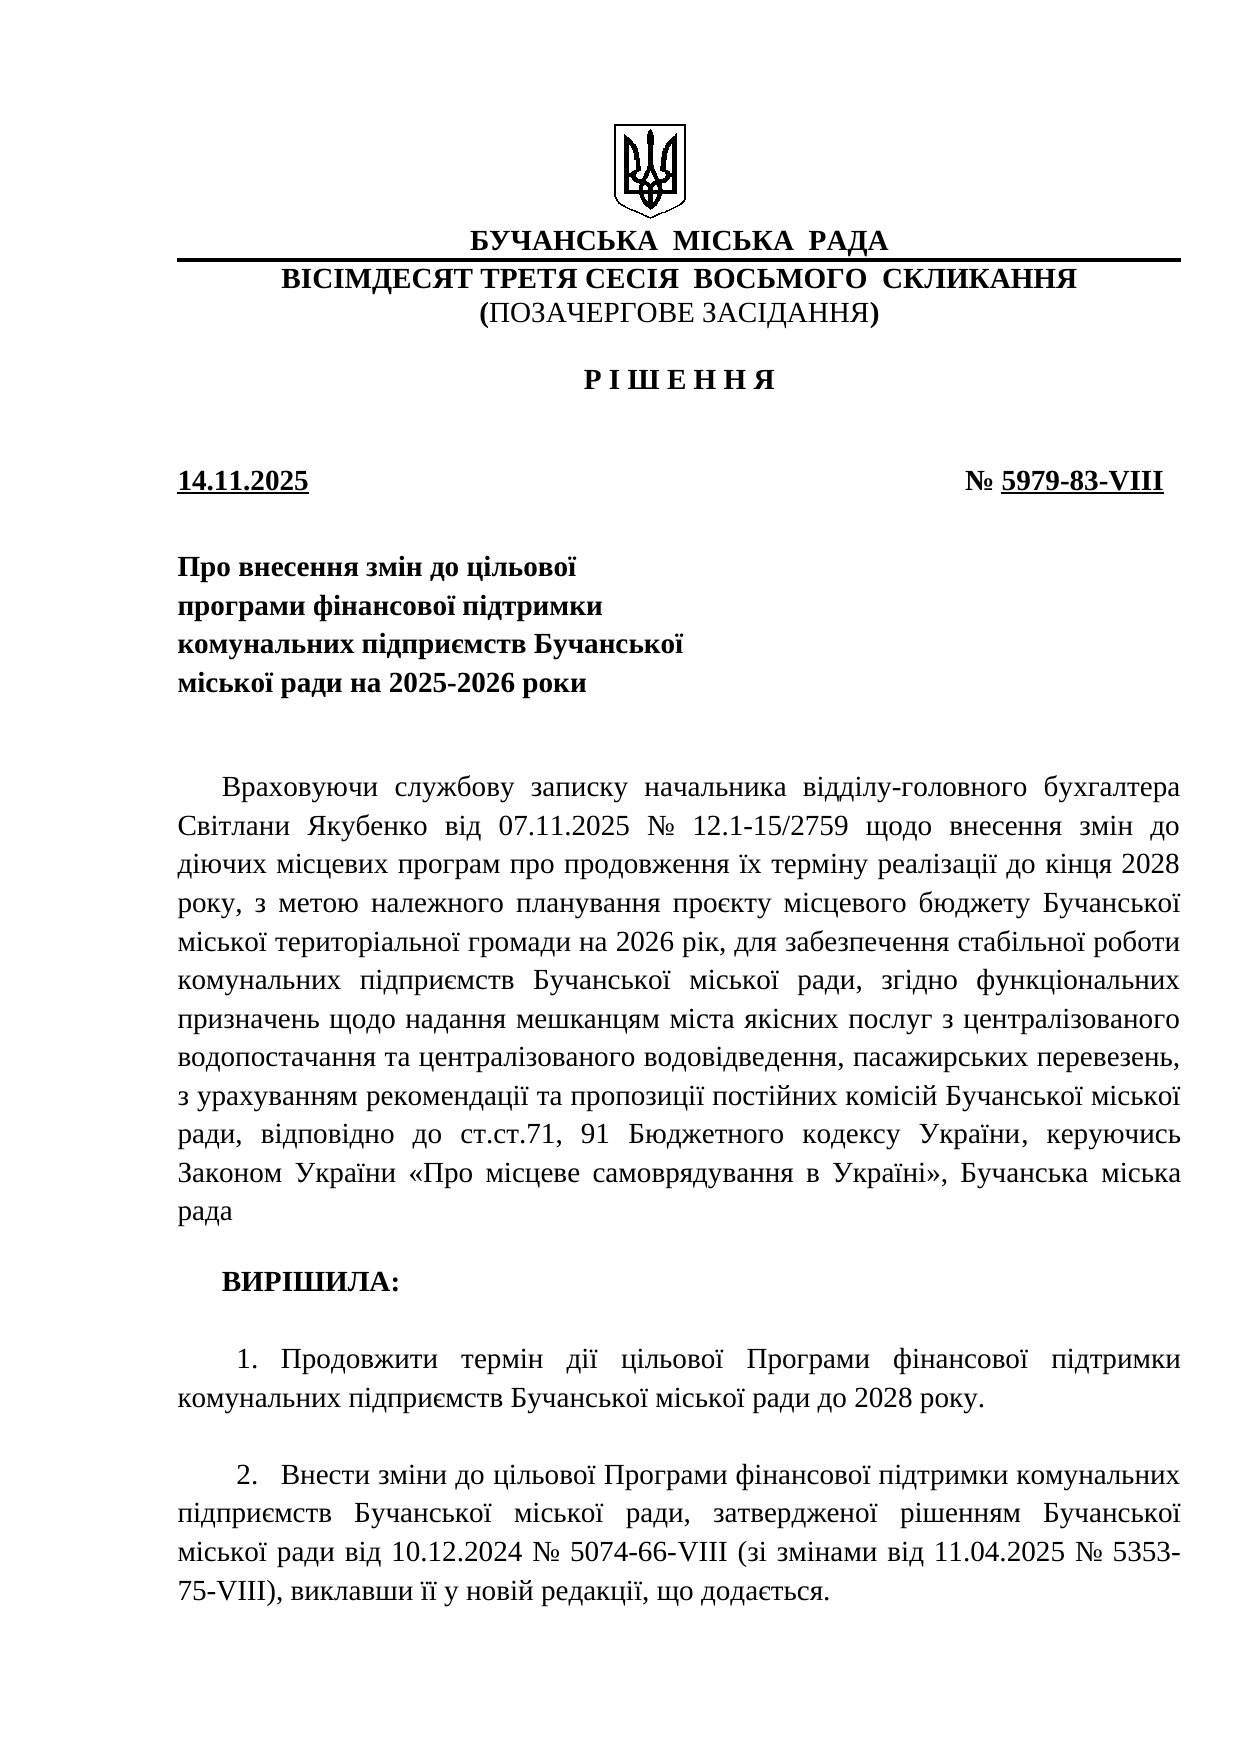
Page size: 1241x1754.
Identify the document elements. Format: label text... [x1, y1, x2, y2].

text БУЧАНСЬКА МІСЬКА РАДА [177, 223, 1181, 258]
text (ПОЗАЧЕРГОВЕ ЗАСІДАННЯ) [177, 295, 1181, 329]
list Продовжити термін дії цільової Програми фінансової підтримки комунальних підприємств Бучанської міської ради до 2028 року. [177, 1341, 1181, 1413]
list Внести зміни до цільової Програми фінансової підтримки комунальних підприємств Бучанської міської ради, затвердженої рішенням Бучанської міської ради від 10.12.2024 № 5074-66-VIII (зі змінами від 11.04.2025 № 5353-75-VIII), виклавши її у новій редакції, що додається. [177, 1457, 1181, 1606]
text комунальних підприємств Бучанської [177, 626, 1181, 660]
text 14.11.2025 № 5979-83-VIII [177, 463, 1181, 496]
text ВИРІШИЛА: [177, 1264, 1181, 1298]
text Р І Ш Е Н Н Я [177, 362, 1181, 396]
text міської ради на 2025-2026 роки [177, 665, 1181, 698]
text ВІСІМДЕСЯТ ТРЕТЯ СЕСІЯ ВОСЬМОГО СКЛИКАННЯ [177, 262, 1181, 295]
text Враховуючи службову записку начальника відділу-головного бухгалтера Світлани Якубенко від 07.11.2025 № 12.1-15/2759 щодо внесення змін до діючих місцевих програм про продовження їх терміну реалізації до кінця 2028 року, з метою належного планування проєкту місцевого бюджету Бучанської міської територіальної громади на 2026 рік, для забезпечення стабільної роботи комунальних підприємств Бучанської міської ради, згідно функціональних призначень щодо надання мешканцям міста якісних послуг з централізованого водопостачання та централізованого водовідведення, пасажирських перевезень, з урахуванням рекомендації та пропозиції постійних комісій Бучанської міської ради, відповідно до ст.ст.71, 91 Бюджетного кодексу України, керуючись Законом України «Про місцеве самоврядування в Україні», Бучанська міська рада [177, 769, 1181, 1227]
text Про внесення змін до цільової [177, 549, 1181, 583]
text програми фінансової підтримки [177, 588, 1181, 621]
